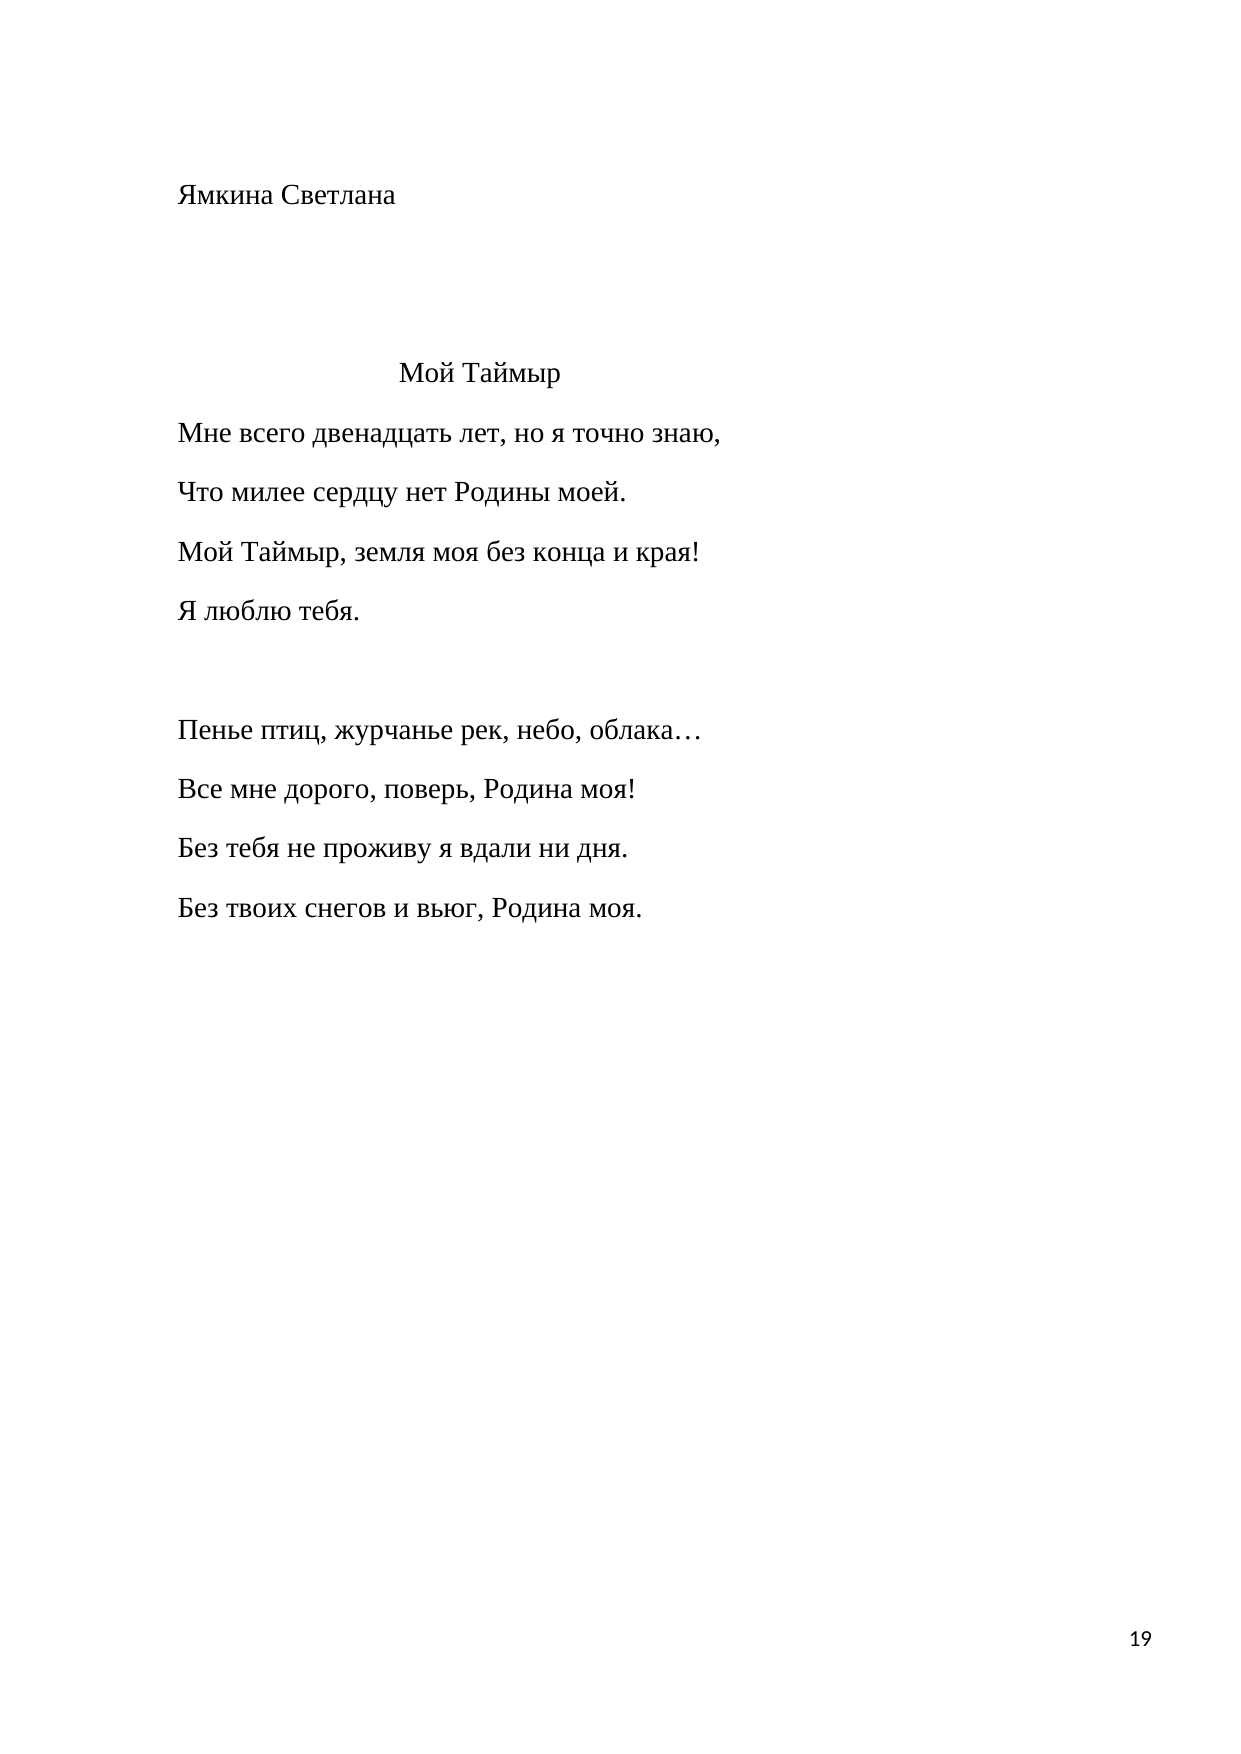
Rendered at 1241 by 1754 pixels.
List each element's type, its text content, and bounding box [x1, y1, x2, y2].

text Пенье птиц, журчанье рек, небо, облака… [177, 712, 1152, 745]
text Все мне дорого, поверь, Родина моя! [177, 771, 1152, 805]
text Мой Таймыр [325, 356, 1152, 389]
text Мой Таймыр, земля моя без конца и края! [177, 534, 1152, 567]
text Ямкина Светлана [177, 177, 1152, 211]
text Что милее сердцу нет Родины моей. [177, 474, 1152, 508]
text Мне всего двенадцать лет, но я точно знаю, [177, 415, 1152, 448]
text Я люблю тебя. [177, 593, 1152, 627]
text Без тебя не проживу я вдали ни дня. [177, 831, 1152, 864]
text Без твоих снегов и вьюг, Родина моя. [177, 890, 1152, 923]
